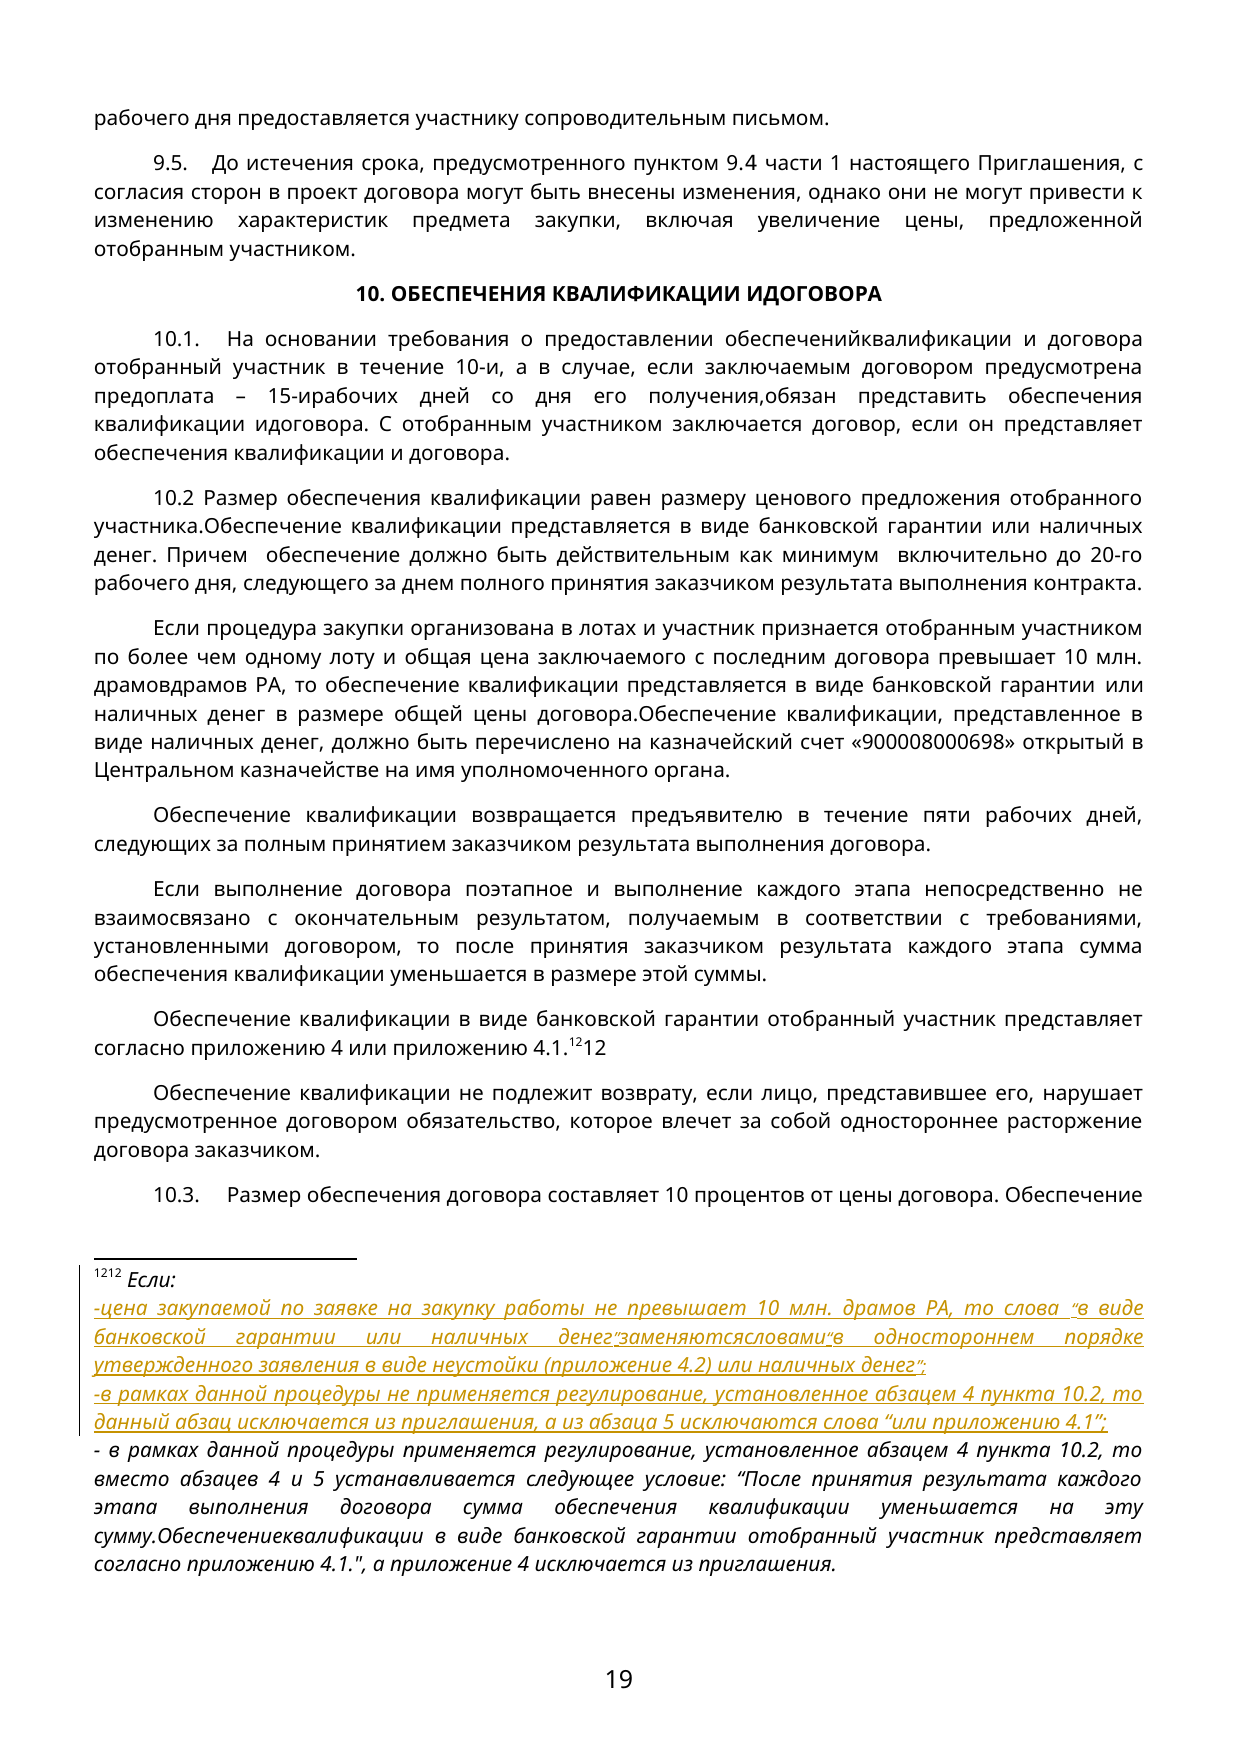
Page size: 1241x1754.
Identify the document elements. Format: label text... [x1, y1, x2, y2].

text 9.5. До истечения срока, предусмотренного пунктом 9.4 части 1 настоящего Приглашения, с согласия сторон в проект договора могут быть внесены изменения, однако они не могут привести к изменению характеристик предмета закупки, включая увеличение цены, предложенной отобранным участником. [94, 148, 1144, 262]
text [94, 103, 1144, 132]
text Обеспечение квалификации в виде банковской гарантии отобранный участник представляет согласно приложению 4 или приложению 4.1.12 [94, 1004, 1144, 1061]
text Если выполнение договора поэтапное и выполнение каждого этапа непосредственно не взаимосвязано с окончательным результатом, получаемым в соответствии с требованиями, установленными договором, то после принятия заказчиком результата каждого этапа сумма обеспечения квалификации уменьшается в размере этой суммы. [94, 874, 1144, 988]
text 10.1. На основании требования о предоставлении обеспеченийквалификации и договора отобранный участник в течение 10-и, а в случае, если заключаемым договором предусмотрена предоплата – 15-ирабочих дней со дня его получения,обязан представить обеспечения квалификации идоговора. С отобранным участником заключается договор, если он представляет обеспечения квалификации и договора. [94, 324, 1144, 466]
text 10.3. Размер обеспечения договора составляет 10 процентов от цены договора. Обеспечение договора представляется в виде банковской гарантии (Приложение 5) или наличных денег13. [94, 1180, 1144, 1208]
text Обеспечение квалификации возвращается предъявителю в течение пяти рабочих дней, следующих за полным принятием заказчиком результата выполнения договора. [94, 801, 1144, 857]
text Если процедура закупки организована в лотах и участник признается отобранным участником по более чем одному лоту и общая цена заключаемого с последним договора превышает 10 млн. драмовдрамов РА, то обеспечение квалификации представляется в виде банковской гарантии или наличных денег в размере общей цены договора.Обеспечение квалификации, представленное в виде наличных денег, должно быть перечислено на казначейский счет «900008000698» открытый в Центральном казначействе на имя уполномоченного органа. [94, 613, 1144, 784]
text 10.2 Размер обеспечения квалификации равен размеру ценового предложения отобранного участника.Обеспечение квалификации представляется в виде банковской гарантии или наличных денег. Причем обеспечение должно быть действительным как минимум включительно до 20-го рабочего дня, следующего за днем полного принятия заказчиком результата выполнения контракта. [94, 483, 1144, 597]
text Обеспечение квалификации не подлежит возврату, если лицо, представившее его, нарушает предусмотренное договором обязательство, которое влечет за собой одностороннее расторжение договора заказчиком. [94, 1078, 1144, 1163]
text 10. ОБЕСПЕЧЕНИЯ КВАЛИФИКАЦИИ ИДОГОВОРА [94, 279, 1144, 307]
